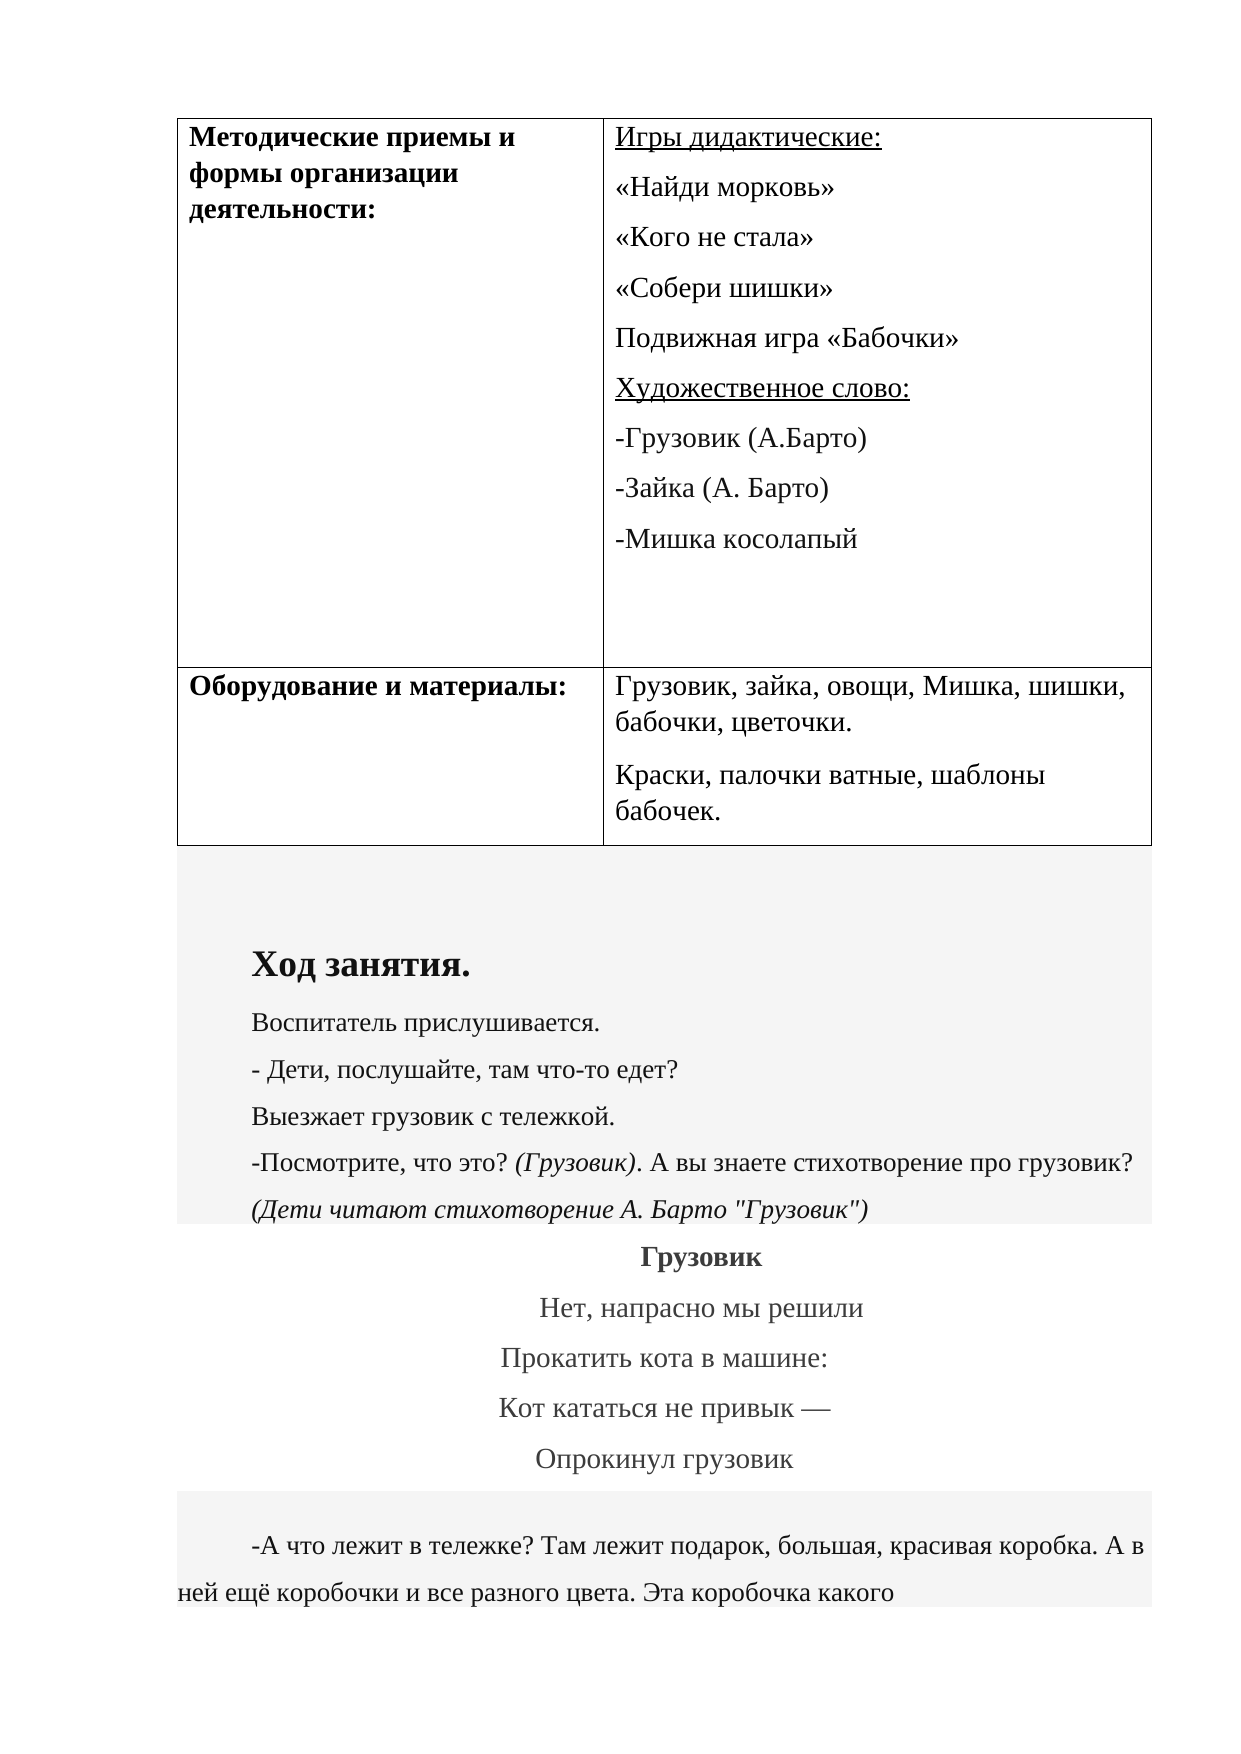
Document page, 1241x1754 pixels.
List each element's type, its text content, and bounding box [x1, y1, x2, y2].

table_cell Методические приемы и формы организации деятельности: [178, 119, 603, 667]
text Ход занятия. [177, 942, 1152, 985]
text (Дети читают стихотворение А. Барто "Грузовик") [177, 1193, 1152, 1224]
text Грузовик [177, 1239, 1152, 1273]
table_cell Грузовик, зайка, овощи, Мишка, шишки, бабочки, цветочки. Краски, палочки ватные, шаблоны бабочек. [604, 668, 1151, 845]
text - Дети, послушайте, там что-то едет? [177, 1053, 1152, 1084]
text Выезжает грузовик с тележкой. [177, 1099, 1152, 1131]
table_cell Оборудование и материалы: [178, 668, 603, 845]
table_cell Игры дидактические: «Найди морковь» «Кого не стала» «Собери шишки» Подвижная игра «Бабочки» Художественное слово: -Грузовик (А.Барто) -Зайка (А. Барто) -Мишка косолапый [604, 119, 1151, 667]
text -Посмотрите, что это? (Грузовик). А вы знаете стихотворение про грузовик? [177, 1146, 1152, 1177]
text Нет, напрасно мы решили Прокатить кота в машине: Кот кататься не привык — Опрокинул грузовик [177, 1290, 1152, 1474]
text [177, 1529, 1152, 1607]
text Воспитатель прислушивается. [177, 1006, 1152, 1037]
